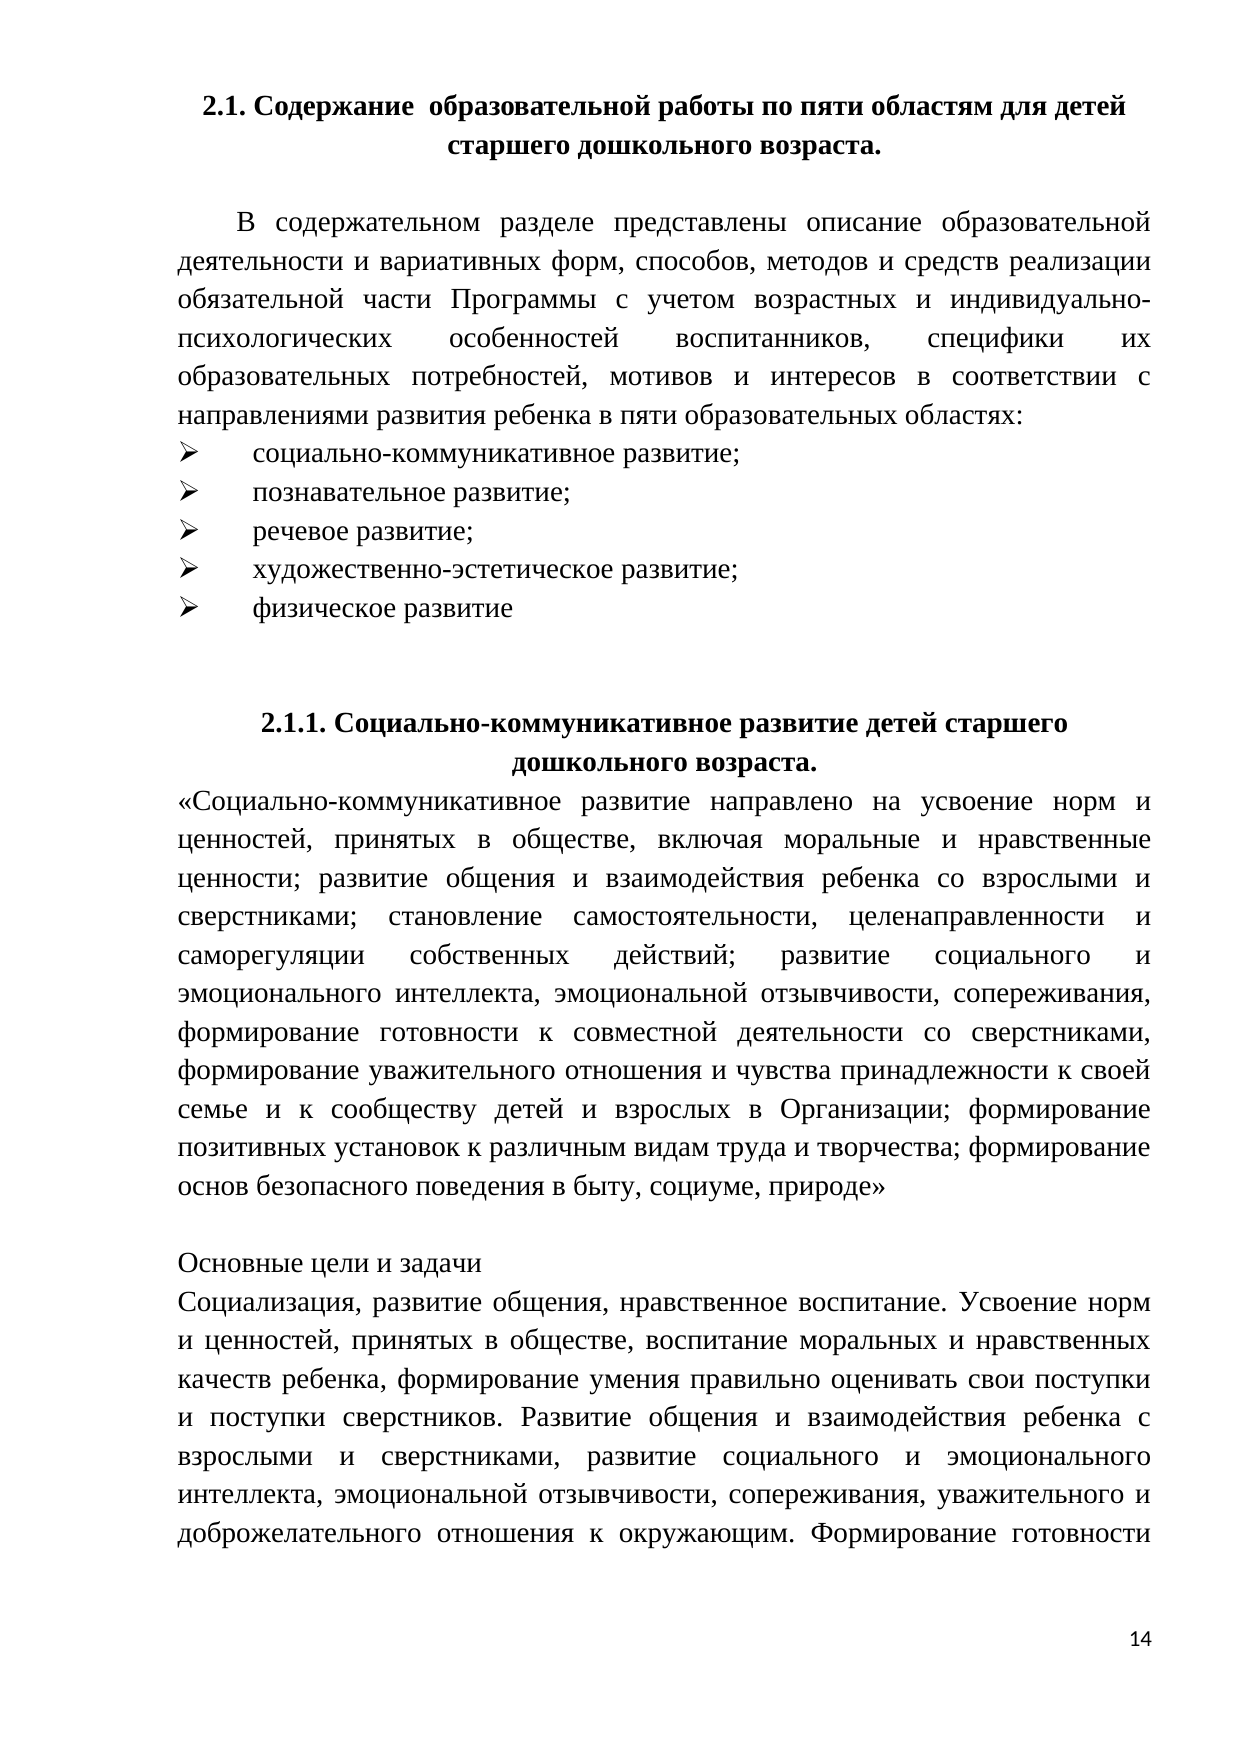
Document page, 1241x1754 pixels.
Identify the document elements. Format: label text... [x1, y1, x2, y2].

list художественно-эстетическое развитие; [177, 551, 1152, 585]
list физическое развитие [177, 590, 1152, 623]
list речевое развитие; [177, 513, 1152, 546]
list социально-коммуникативное развитие; [177, 435, 1152, 469]
text «Социально-коммуникативное развитие направлено на усвоение норм и ценностей, принятых в обществе, включая моральные и нравственные ценности; развитие общения и взаимодействия ребенка со взрослыми и сверстниками; становление самостоятельности, целенаправленности и саморегуляции собственных действий; развитие социального и эмоционального интеллекта, эмоциональной отзывчивости, сопереживания, формирование готовности к совместной деятельности со сверстниками, формирование уважительного отношения и чувства принадлежности к своей семье и к сообществу детей и взрослых в Организации; формирование позитивных установок к различным видам труда и творчества; формирование основ безопасного поведения в быту, социуме, природе» [177, 783, 1152, 1202]
text 2.1. Содержание образовательной работы по пяти областям для детей старшего дошкольного возраста. [177, 88, 1152, 161]
text Основные цели и задачи [177, 1245, 1152, 1279]
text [177, 1284, 1152, 1548]
text В содержательном разделе представлены описание образовательной деятельности и вариативных форм, способов, методов и средств реализации обязательной части Программы с учетом возрастных и индивидуально-психологических особенностей воспитанников, специфики их образовательных потребностей, мотивов и интересов в соответствии с направлениями развития ребенка в пяти образовательных областях: [177, 204, 1152, 430]
text 2.1.1. Социально-коммуникативное развитие детей старшего дошкольного возраста. [177, 706, 1152, 778]
list познавательное развитие; [177, 474, 1152, 508]
